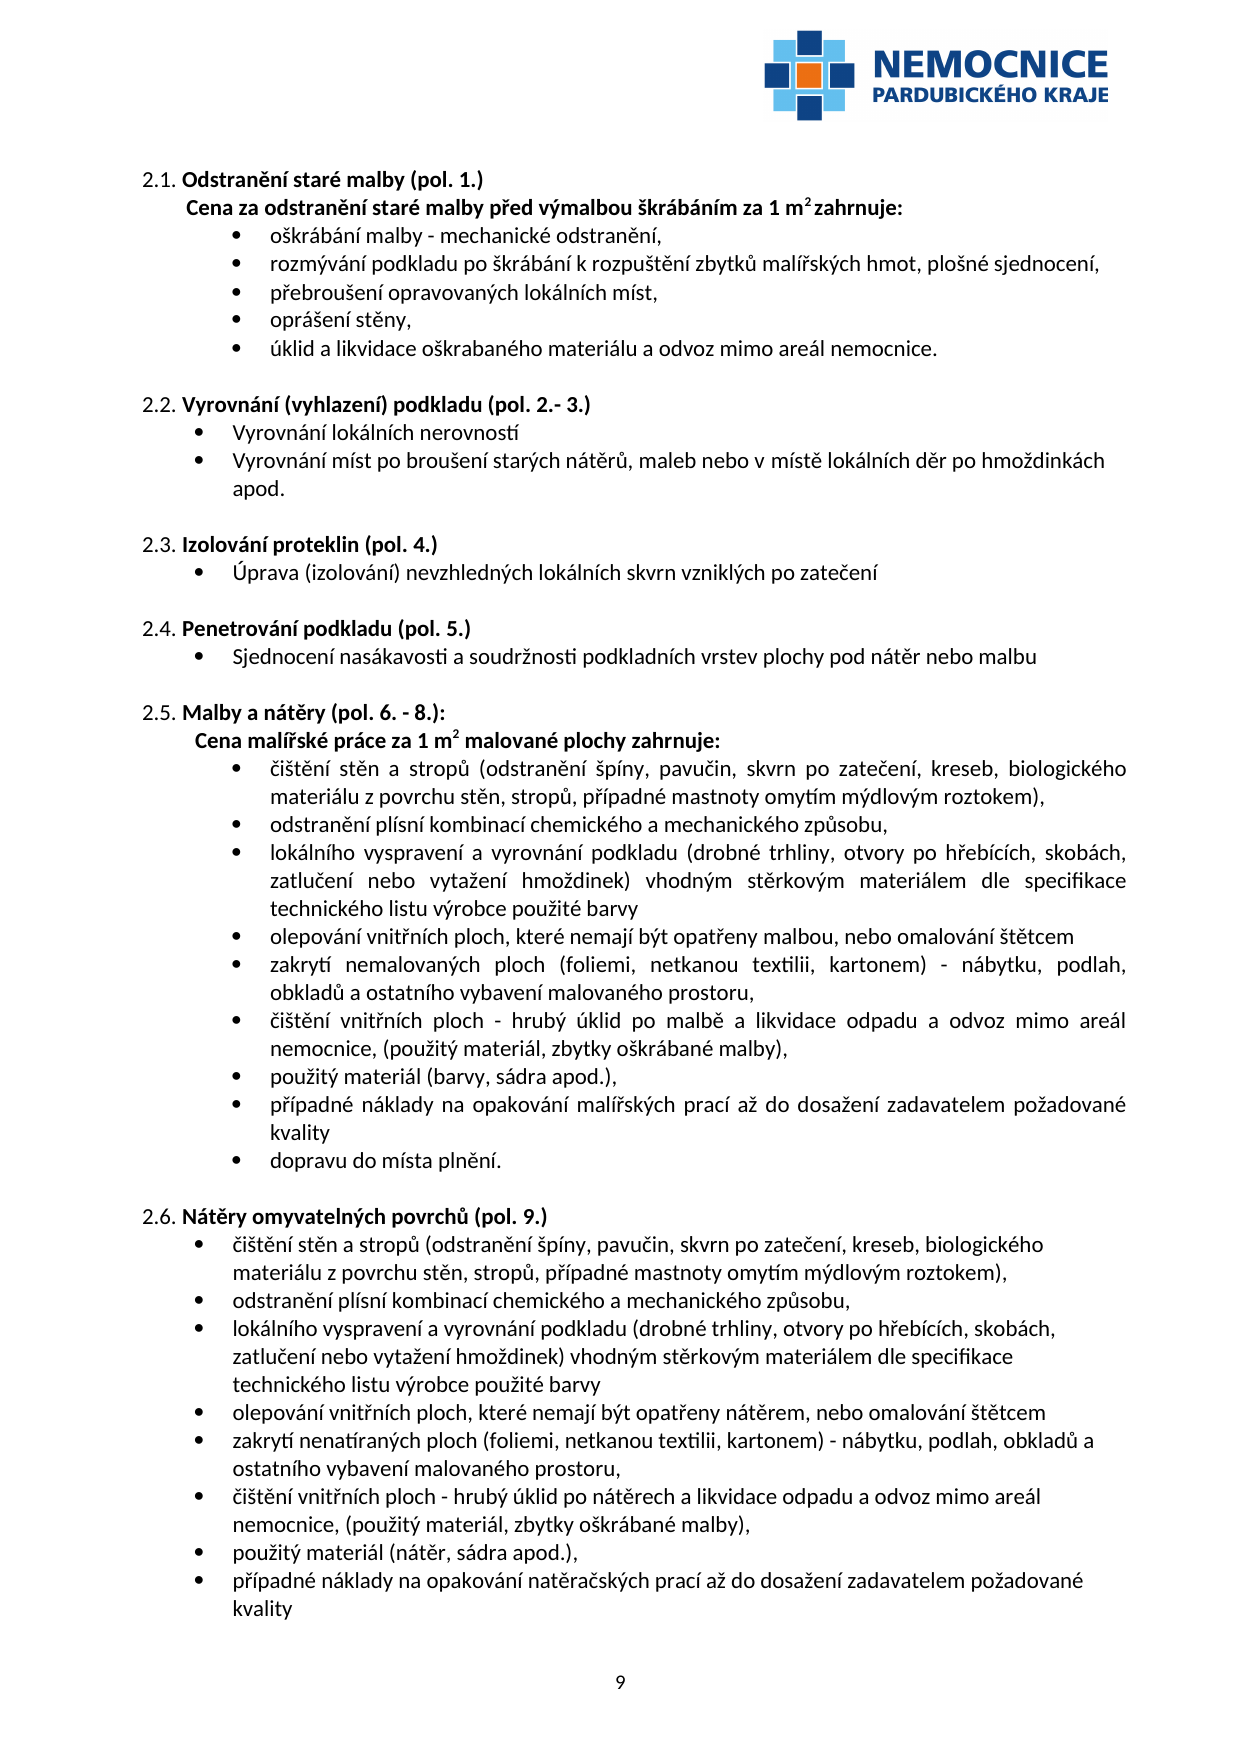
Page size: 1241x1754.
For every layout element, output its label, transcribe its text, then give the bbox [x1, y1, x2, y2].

text 2.4. Penetrování podkladu (pol. 5.) [112, 614, 1128, 642]
list použitý materiál (barvy, sádra apod.), [232, 1062, 1128, 1090]
list čištění stěn a stropů (odstranění špíny, pavučin, skvrn po zatečení, kreseb, biologického materiálu z povrchu stěn, stropů, případné mastnoty omytím mýdlovým roztokem), [232, 754, 1128, 810]
list Úprava (izolování) nevzhledných lokálních skvrn vzniklých po zatečení [195, 558, 1128, 586]
text 2.2. Vyrovnání (vyhlazení) podkladu (pol. 2.- 3.) [112, 390, 1128, 418]
list dopravu do místa plnění. [232, 1146, 1128, 1174]
text 2.3. Izolování proteklin (pol. 4.) [112, 530, 1128, 558]
list olepování vnitřních ploch, které nemají být opatřeny nátěrem, nebo omalování štětcem [195, 1398, 1128, 1426]
list případné náklady na opakování natěračských prací až do dosažení zadavatelem požadované kvality [195, 1567, 1128, 1623]
text 2.6. Nátěry omyvatelných povrchů (pol. 9.) [112, 1202, 1128, 1230]
list Sjednocení nasákavosti a soudržnosti podkladních vrstev plochy pod nátěr nebo malbu [195, 642, 1128, 670]
text Cena malířské práce za 1 m2 malované plochy zahrnuje: [195, 726, 1128, 754]
list oprášení stěny, [232, 306, 1128, 334]
list čištění vnitřních ploch - hrubý úklid po nátěrech a likvidace odpadu a odvoz mimo areál nemocnice, (použitý materiál, zbytky oškrábané malby), [195, 1482, 1128, 1538]
list přebroušení opravovaných lokálních míst, [232, 278, 1128, 306]
list zakrytí nemalovaných ploch (foliemi, netkanou textilii, kartonem) - nábytku, podlah, obkladů a ostatního vybavení malovaného prostoru, [232, 950, 1128, 1006]
list použitý materiál (nátěr, sádra apod.), [195, 1538, 1128, 1567]
list zakrytí nenatíraných ploch (foliemi, netkanou textilii, kartonem) - nábytku, podlah, obkladů a ostatního vybavení malovaného prostoru, [195, 1426, 1128, 1482]
list Vyrovnání míst po broušení starých nátěrů, maleb nebo v místě lokálních děr po hmoždinkách apod. [195, 446, 1128, 502]
list Vyrovnání lokálních nerovností [195, 418, 1128, 446]
list odstranění plísní kombinací chemického a mechanického způsobu, [232, 810, 1128, 838]
list případné náklady na opakování malířských prací až do dosažení zadavatelem požadované kvality [232, 1090, 1128, 1146]
list lokálního vyspravení a vyrovnání podkladu (drobné trhliny, otvory po hřebících, skobách, zatlučení nebo vytažení hmoždinek) vhodným stěrkovým materiálem dle specifikace technického listu výrobce použité barvy [195, 1314, 1128, 1398]
picture [763, 29, 1108, 122]
list odstranění plísní kombinací chemického a mechanického způsobu, [195, 1286, 1128, 1314]
text 2.5. Malby a nátěry (pol. 6. - 8.): [112, 698, 1128, 726]
list lokálního vyspravení a vyrovnání podkladu (drobné trhliny, otvory po hřebících, skobách, zatlučení nebo vytažení hmoždinek) vhodným stěrkovým materiálem dle specifikace technického listu výrobce použité barvy [232, 838, 1128, 922]
list úklid a likvidace oškrabaného materiálu a odvoz mimo areál nemocnice. [232, 334, 1128, 362]
list olepování vnitřních ploch, které nemají být opatřeny malbou, nebo omalování štětcem [232, 922, 1128, 950]
list čištění stěn a stropů (odstranění špíny, pavučin, skvrn po zatečení, kreseb, biologického materiálu z povrchu stěn, stropů, případné mastnoty omytím mýdlovým roztokem), [195, 1230, 1128, 1286]
text 2.1. Odstranění staré malby (pol. 1.) [142, 166, 1128, 193]
list čištění vnitřních ploch - hrubý úklid po malbě a likvidace odpadu a odvoz mimo areál nemocnice, (použitý materiál, zbytky oškrábané malby), [232, 1006, 1128, 1062]
list oškrábání malby - mechanické odstranění, [232, 222, 1128, 249]
list rozmývání podkladu po škrábání k rozpuštění zbytků malířských hmot, plošné sjednocení, [232, 249, 1128, 278]
text Cena za odstranění staré malby před výmalbou škrábáním za 1 m2 zahrnuje: [186, 193, 1128, 222]
